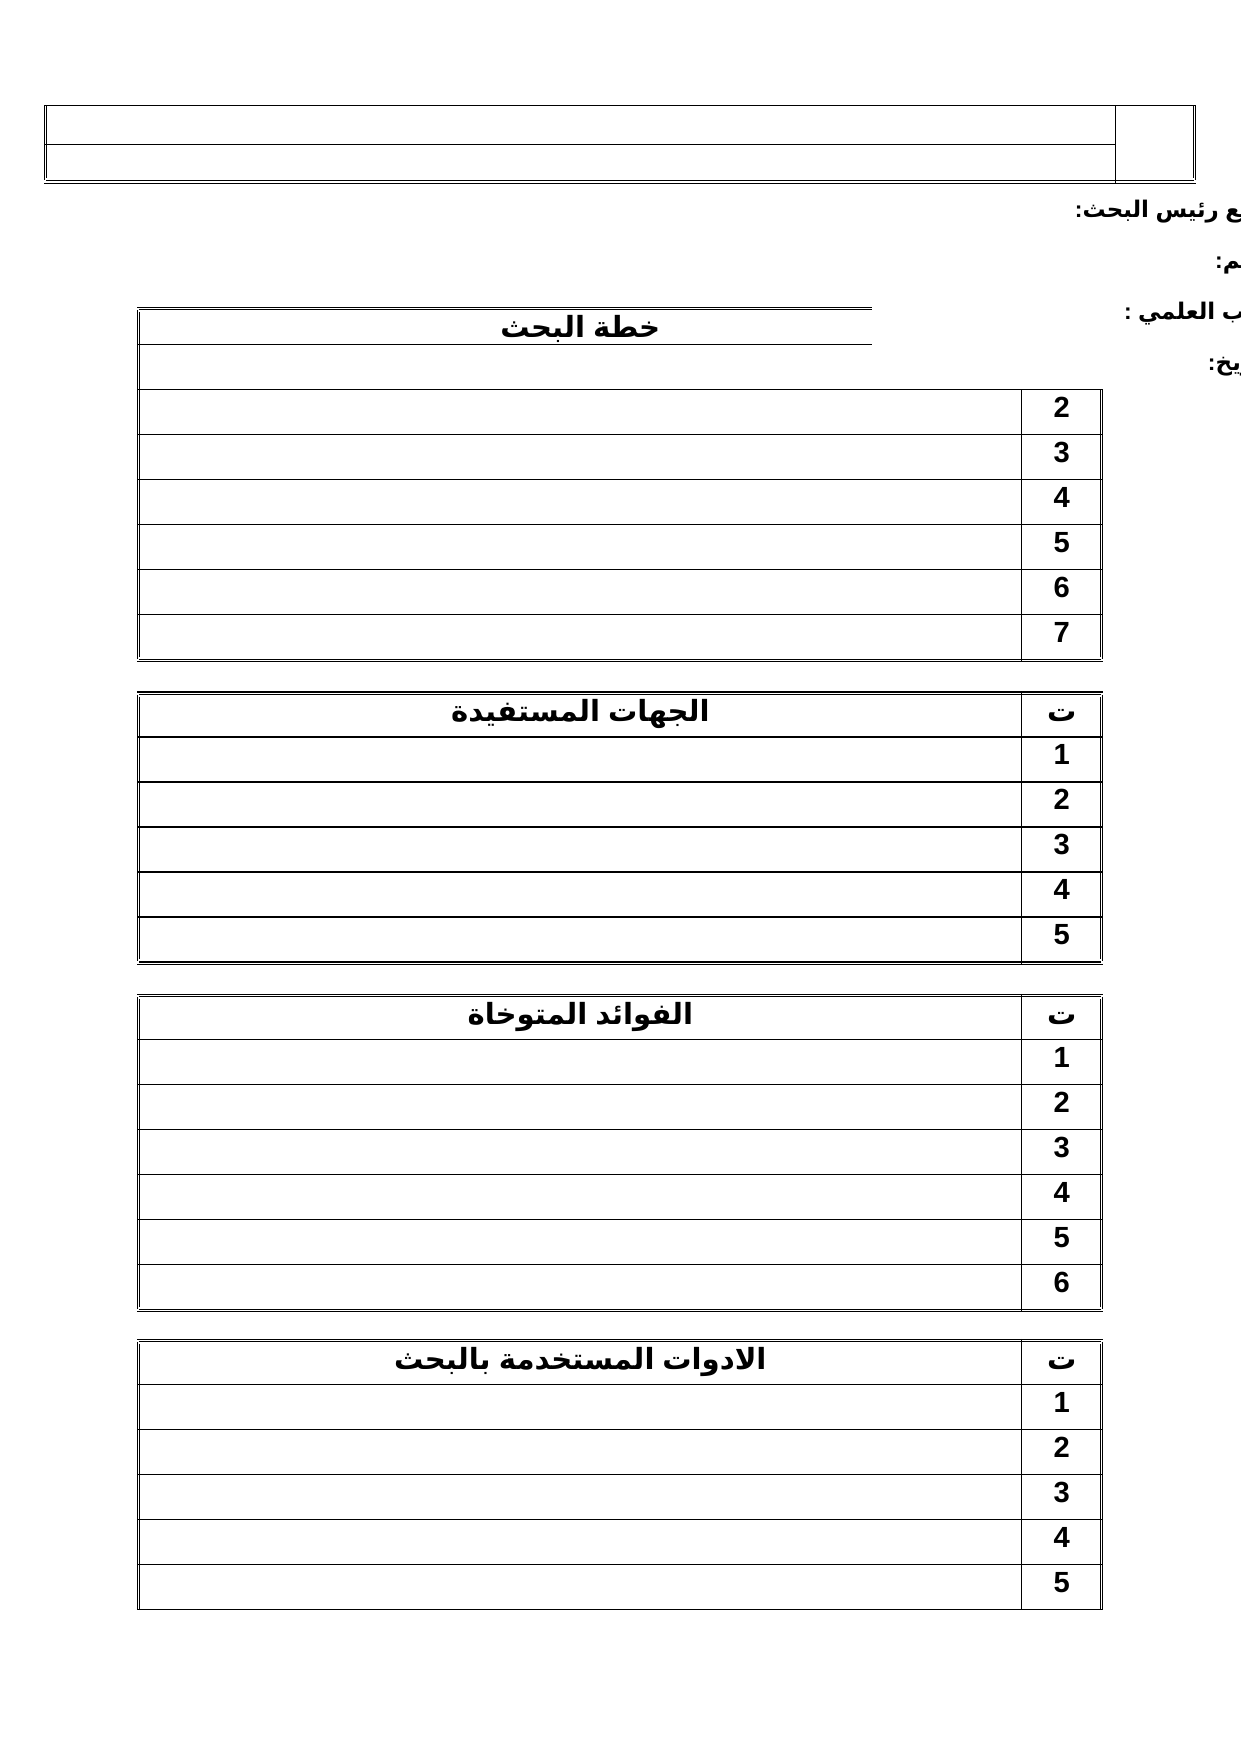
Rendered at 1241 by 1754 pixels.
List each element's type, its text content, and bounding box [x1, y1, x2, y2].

table_cell 2 [1022, 1430, 1100, 1474]
table_cell 6 [1022, 570, 1100, 614]
table_header ت [1022, 997, 1101, 1039]
table_cell [140, 1040, 1021, 1084]
table_cell [140, 738, 1021, 781]
table_cell 3 [1022, 1130, 1100, 1174]
table_cell 5 [1022, 1565, 1100, 1609]
table_cell 1 [1022, 738, 1100, 781]
table_cell 7 [1022, 615, 1101, 659]
table_cell [140, 480, 1021, 524]
table_cell [140, 1130, 1021, 1174]
table_cell [139, 1265, 1021, 1309]
table_cell [140, 525, 1021, 569]
table_header الادوات المستخدمة بالبحث [139, 1342, 1021, 1384]
table_cell [140, 1175, 1021, 1219]
table_cell [139, 918, 1021, 961]
table_cell 4 [1022, 480, 1100, 524]
table_cell [140, 1520, 1021, 1564]
table_cell [139, 615, 1021, 659]
table_cell 2 [1022, 1085, 1100, 1129]
table_cell 4 [1022, 1175, 1100, 1219]
table_header خطة البحث [139, 310, 872, 344]
table_cell [140, 345, 872, 389]
table_cell 3 [1116, 106, 1195, 180]
table_cell [140, 1385, 1021, 1429]
table_cell 3 [1022, 828, 1100, 871]
table_cell [140, 435, 1021, 479]
table_cell [140, 1220, 1021, 1264]
table_cell 2 [1022, 783, 1100, 826]
table_cell 5 [1022, 918, 1101, 961]
table_header الفوائد المتوخاة [139, 997, 1021, 1039]
table_cell [140, 873, 1021, 916]
table_cell [47, 106, 1115, 144]
table_cell 5 [1022, 1220, 1100, 1264]
table_cell [140, 1565, 1021, 1609]
table_cell 1 [1022, 1385, 1100, 1429]
table_cell 4 [1022, 873, 1100, 916]
table_cell [140, 390, 1021, 434]
table_cell [140, 1430, 1021, 1474]
table_cell [140, 783, 1021, 826]
table_cell [140, 1475, 1021, 1519]
table_cell 3 [1022, 1475, 1100, 1519]
table_cell 1 [1022, 1040, 1100, 1084]
table_cell 6 [1022, 1265, 1101, 1309]
table_cell 2 [1022, 390, 1100, 434]
table_header ت [1022, 1342, 1101, 1384]
table_cell [140, 1085, 1021, 1129]
table_cell 4 [1022, 1520, 1100, 1564]
table_cell [140, 570, 1021, 614]
table_cell [140, 828, 1021, 871]
table_cell 3 [1022, 435, 1100, 479]
table_header ت [1022, 695, 1101, 736]
table_cell 5 [1022, 525, 1100, 569]
table_header الجهات المستفيدة [139, 695, 1021, 736]
table_cell [46, 145, 1115, 180]
